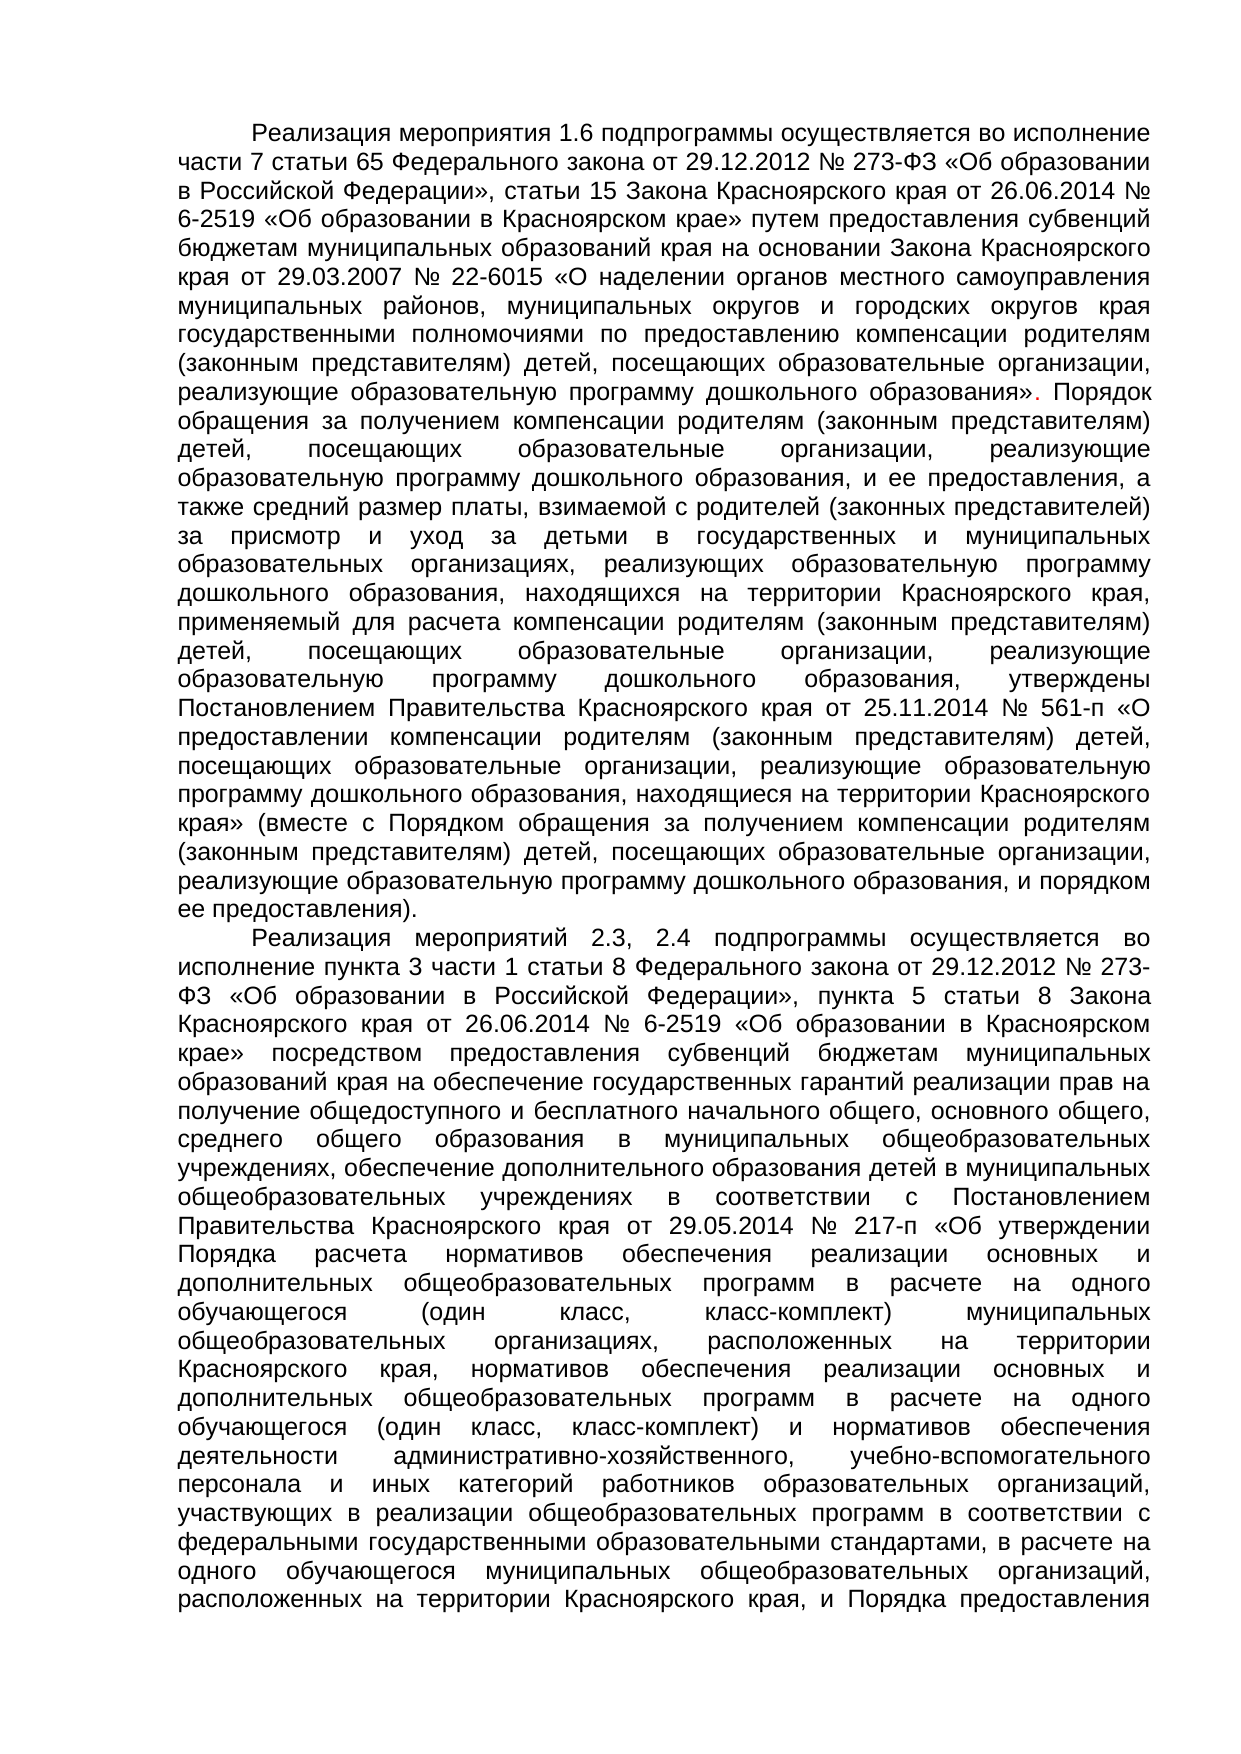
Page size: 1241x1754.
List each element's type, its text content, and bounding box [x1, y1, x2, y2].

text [177, 923, 1152, 1613]
text Реализация мероприятия 1.6 подпрограммы осуществляется во исполнение части 7 статьи 65 Федерального закона от 29.12.2012 № 273-ФЗ «Об образовании в Российской Федерации», статьи 15 Закона Красноярского края от 26.06.2014 № 6-2519 «Об образовании в Красноярском крае» путем предоставления субвенций бюджетам муниципальных образований края на основании Закона Красноярского края от 29.03.2007 № 22-6015 «О наделении органов местного самоуправления муниципальных районов, муниципальных округов и городских округов края государственными полномочиями по предоставлению компенсации родителям (законным представителям) детей, посещающих образовательные организации, реализующие образовательную программу дошкольного образования». Порядок обращения за получением компенсации родителям (законным представителям) детей, посещающих образовательные организации, реализующие образовательную программу дошкольного образования, и ее предоставления, а также средний размер платы, взимаемой с родителей (законных представителей) за присмотр и уход за детьми в государственных и муниципальных образовательных организациях, реализующих образовательную программу дошкольного образования, находящихся на территории Красноярского края, применяемый для расчета компенсации родителям (законным представителям) детей, посещающих образовательные организации, реализующие образовательную программу дошкольного образования, утверждены Постановлением Правительства Красноярского края от 25.11.2014 № 561-п «О предоставлении компенсации родителям (законным представителям) детей, посещающих образовательные организации, реализующие образовательную программу дошкольного образования, находящиеся на территории Красноярского края» (вместе с Порядком обращения за получением компенсации родителям (законным представителям) детей, посещающих образовательные организации, реализующие образовательную программу дошкольного образования, и порядком ее предоставления). [177, 118, 1152, 923]
